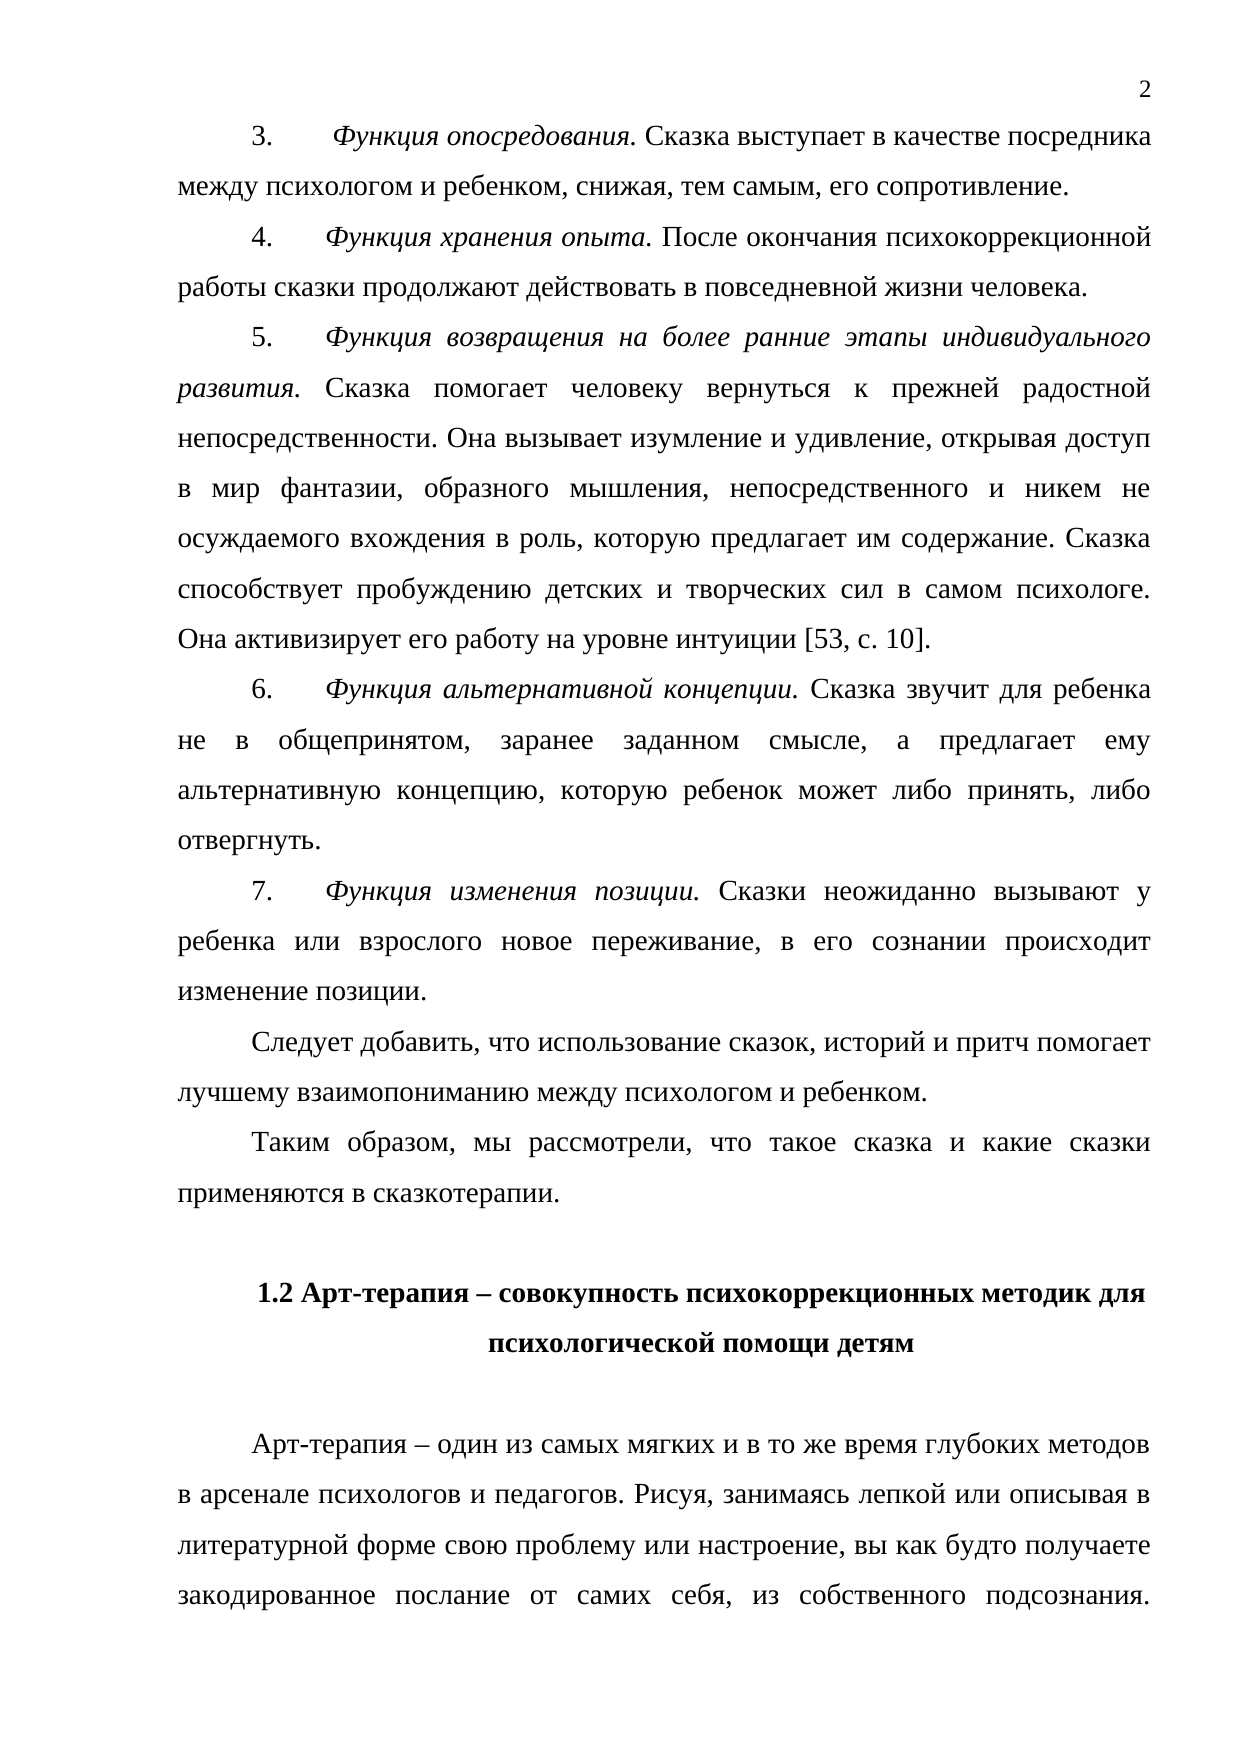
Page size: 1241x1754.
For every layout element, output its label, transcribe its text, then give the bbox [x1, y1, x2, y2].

list Функция возвращения на более ранние этапы индивидуального развития. Сказка помогает человеку вернуться к прежней радостной непосредственности. Она вызывает изумление и удивление, открывая доступ в мир фантазии, образного мышления, непосредственного и никем не осуждаемого вхождения в роль, которую предлагает им содержание. Сказка способствует пробуждению детских и творческих сил в самом психологе. Она активизирует его работу на уровне интуиции [53, c. 10]. [177, 319, 1152, 655]
text 1.2 Арт-терапия – совокупность психокоррекционных методик для психологической помощи детям [251, 1275, 1152, 1359]
list Функция опосредования. Сказка выступает в качестве посредника между психологом и ребенком, снижая, тем самым, его сопротивление. [177, 118, 1152, 202]
text Следует добавить, что использование сказок, историй и притч помогает лучшему взаимопониманию между психологом и ребенком. [177, 1024, 1152, 1108]
list Функция хранения опыта. После окончания психокоррекционной работы сказки продолжают действовать в повседневной жизни человека. [177, 219, 1152, 303]
list Функция изменения позиции. Сказки неожиданно вызывают у ребенка или взрослого новое переживание, в его сознании происходит изменение позиции. [177, 873, 1152, 1007]
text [177, 1426, 1152, 1611]
text Таким образом, мы рассмотрели, что такое сказка и какие сказки применяются в сказкотерапии. [177, 1124, 1152, 1208]
list Функция альтернативной концепции. Сказка звучит для ребенка не в общепринятом, заранее заданном смысле, а предлагает ему альтернативную концепцию, которую ребенок может либо принять, либо отвергнуть. [177, 672, 1152, 856]
